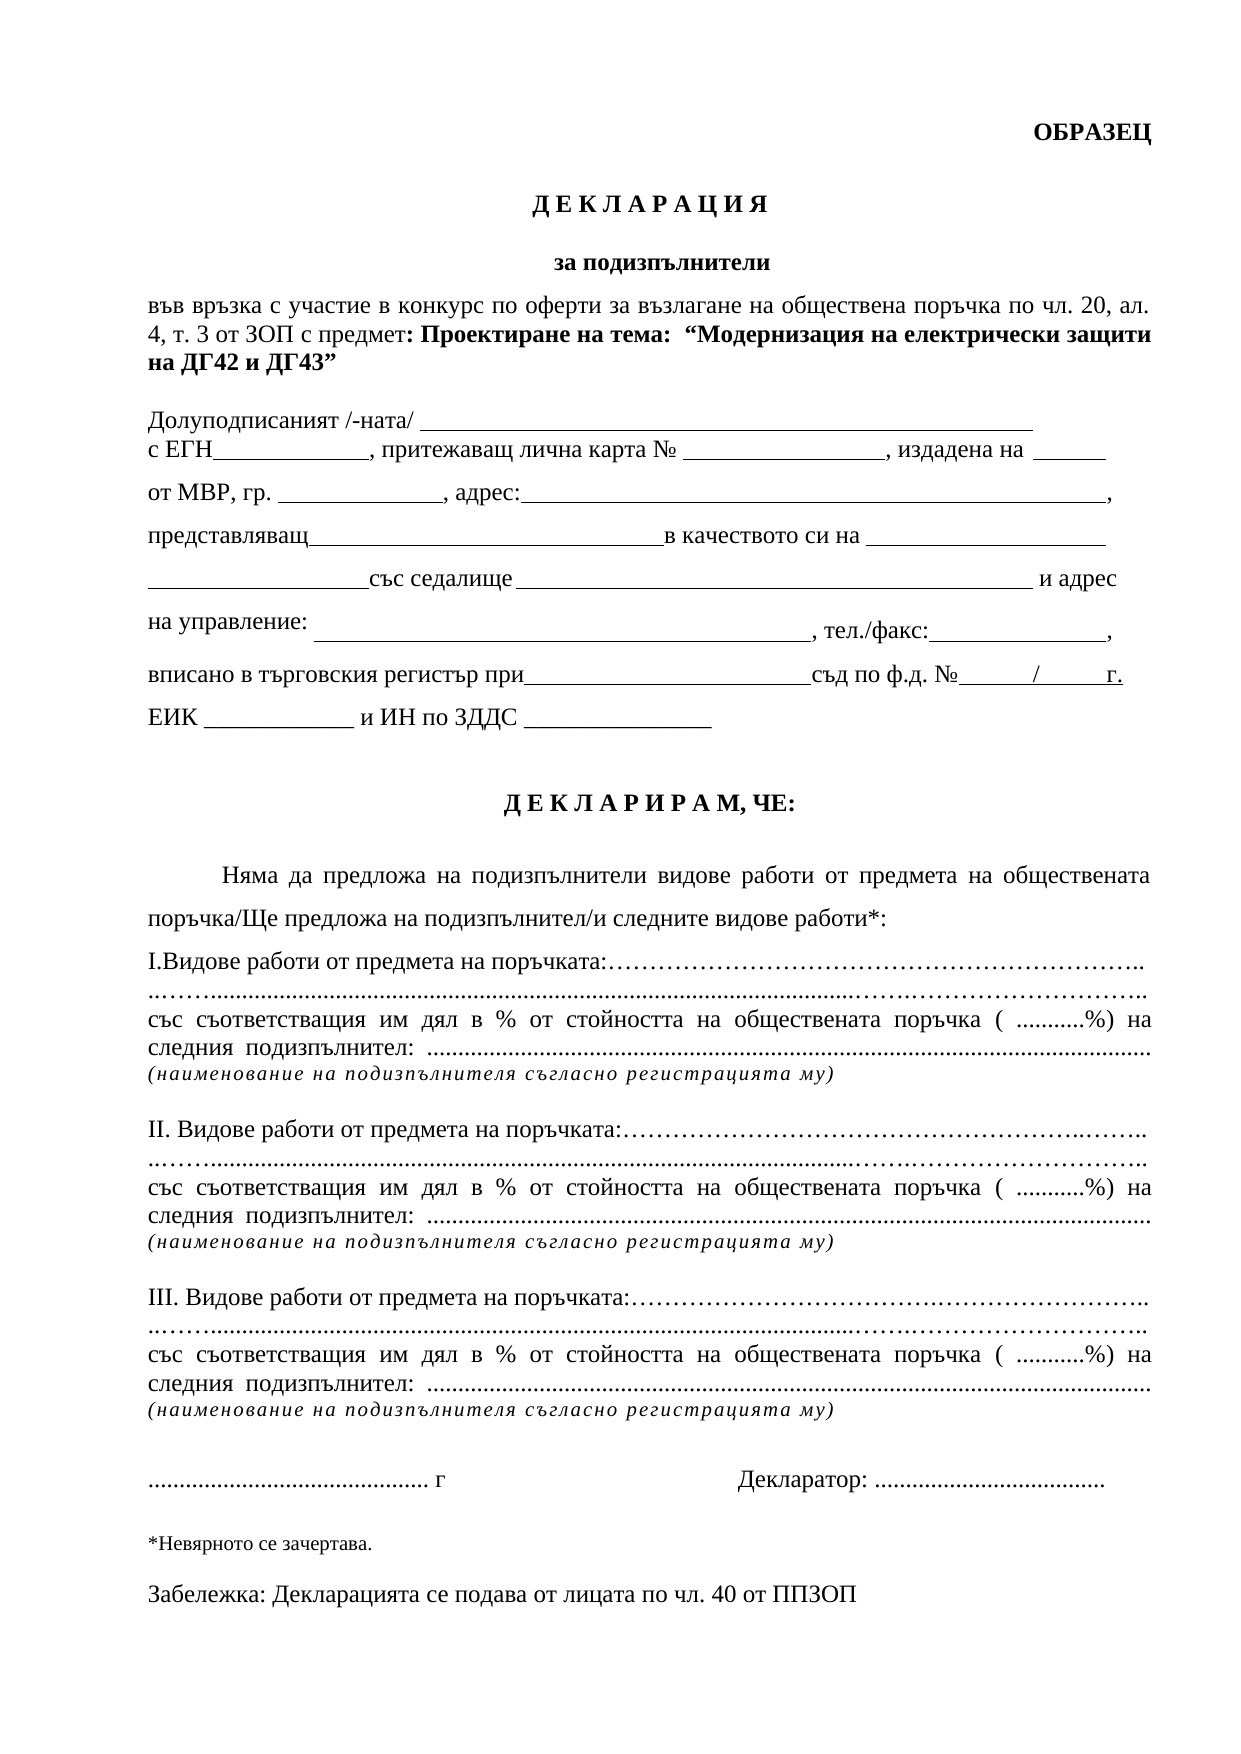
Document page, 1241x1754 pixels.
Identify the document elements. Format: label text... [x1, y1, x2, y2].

text със съответстващия им дял в % от стойността на обществената поръчка ( ...........%) на следния подизпълнител: .................................................................................................................... (наименование на подизпълнителя съгласно регистрацията му) [148, 1172, 1152, 1253]
text Д Е К Л А Р И Р А М, ЧЕ: [148, 788, 1152, 817]
text Няма да предложа на подизпълнители видове работи от предмета на обществената поръчка/Ще предложа на подизпълнител/и следните видове работи*: [148, 860, 1152, 932]
text ІІ. Видове работи от предмета на поръчката:………………………………………………..…….. ..…….......................................................................................................…….……………………….. [148, 1114, 1152, 1172]
text *Невярното се зачертава. [148, 1531, 1152, 1555]
list ОБРАЗЕЦ [541, 117, 1152, 146]
text представляващ в качеството си на със седалище и адрес [148, 520, 1152, 592]
title Д Е К Л А Р А Ц И Я [148, 189, 1152, 218]
text на управление: , тел./факс: , вписано в търговския регистър при съд по ф.д. № / г. ЕИК ____________ и ИН по ЗДДС _______________ [148, 606, 1152, 731]
text от МВР, гр. , адрес: , [148, 477, 1152, 506]
text във връзка с участие в конкурс по оферти за възлагане на обществена поръчка по чл. 20, ал. 4, т. 3 от ЗОП с предмет: Проектиране на тема: “Модернизация на електрически защити на ДГ42 и ДГ43” [148, 290, 1152, 376]
text Забележка: Декларацията се подава от лицата по чл. 40 от ППЗОП [148, 1579, 1152, 1608]
text със съответстващия им дял в % от стойността на обществената поръчка ( ...........%) на следния подизпълнител: .................................................................................................................... (наименование на подизпълнителя съгласно регистрацията му) [148, 1339, 1152, 1421]
text със съответстващия им дял в % от стойността на обществената поръчка ( ...........%) на следния подизпълнител: .................................................................................................................... (наименование на подизпълнителя съгласно регистрацията му) [148, 1004, 1152, 1085]
text ІІІ. Видове работи от предмета на поръчката:……………………………….…………………….. ..…….......................................................................................................…….……………………….. [148, 1282, 1152, 1339]
text І.Видове работи от предмета на поръчката:……………………………………………………….. ..…….......................................................................................................…….……………………….. [148, 946, 1152, 1004]
text с ЕГН , притежаващ лична карта № , издадена на [148, 434, 1152, 462]
text Долуподписаният /-ната/ [148, 405, 1152, 434]
text ............................................. г Декларатор: ..................................... [148, 1464, 1152, 1493]
text за подизпълнители [148, 247, 1152, 276]
